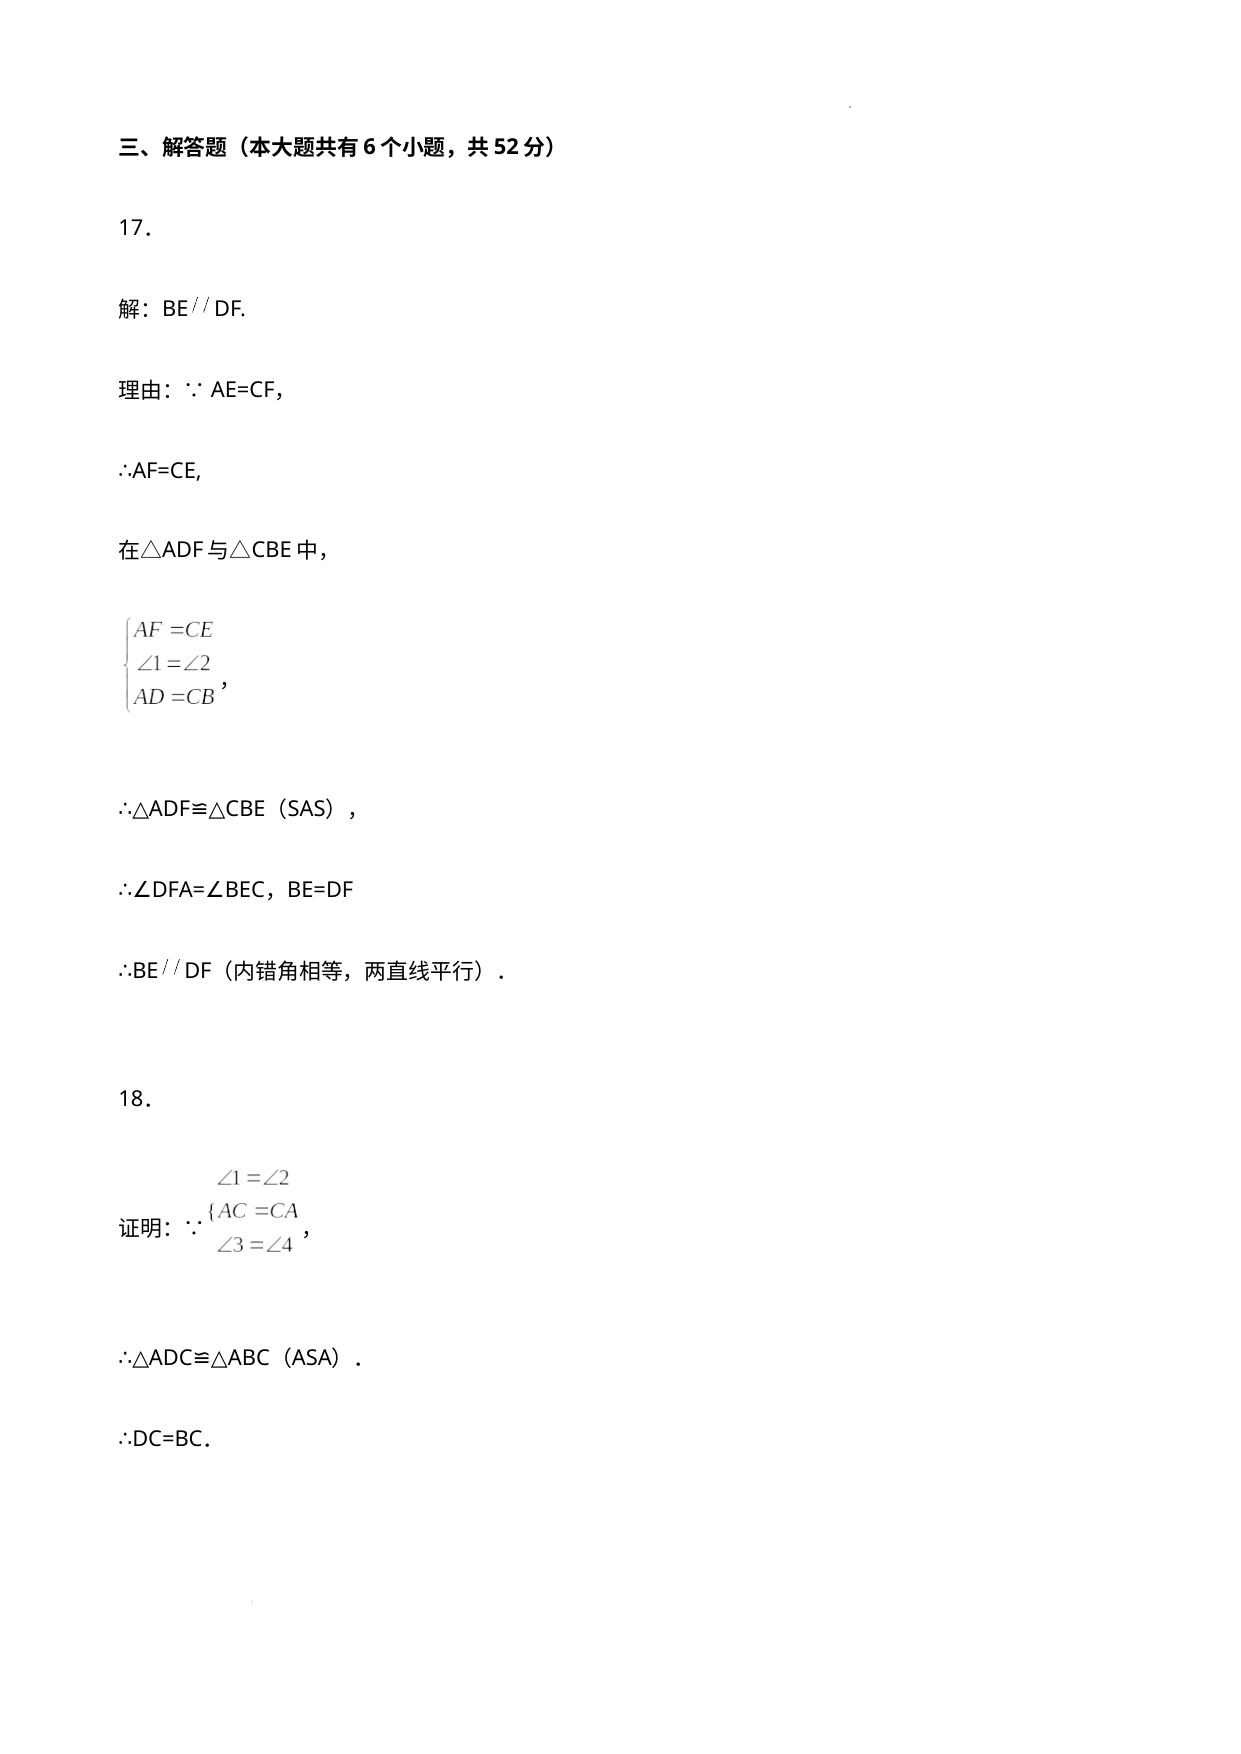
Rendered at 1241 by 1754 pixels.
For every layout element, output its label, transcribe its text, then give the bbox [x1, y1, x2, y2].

text 17． [118, 210, 1122, 243]
text 证明：∵， [118, 1162, 1122, 1292]
text ∴∠DFA=∠BEC，BE=DF [118, 872, 1122, 905]
text 解：BEDF. [118, 291, 1122, 324]
text 18． [118, 1081, 1122, 1114]
text 三、解答题（本大题共有6个小题，共52分） [118, 129, 1122, 162]
text ， [118, 613, 1122, 743]
text 在△ADF与△CBE中， [118, 532, 1122, 565]
text ∴△ADF≌△CBE（SAS）， [118, 791, 1122, 824]
text ∴DC=BC． [118, 1421, 1122, 1454]
text 理由：∵ AE=CF， [118, 372, 1122, 405]
text ∴AF=CE, [118, 453, 1122, 486]
text ∴△ADC≌△ABC（ASA）． [118, 1341, 1122, 1373]
text ∴BEDF（内错角相等，两直线平行）． [118, 953, 1122, 986]
